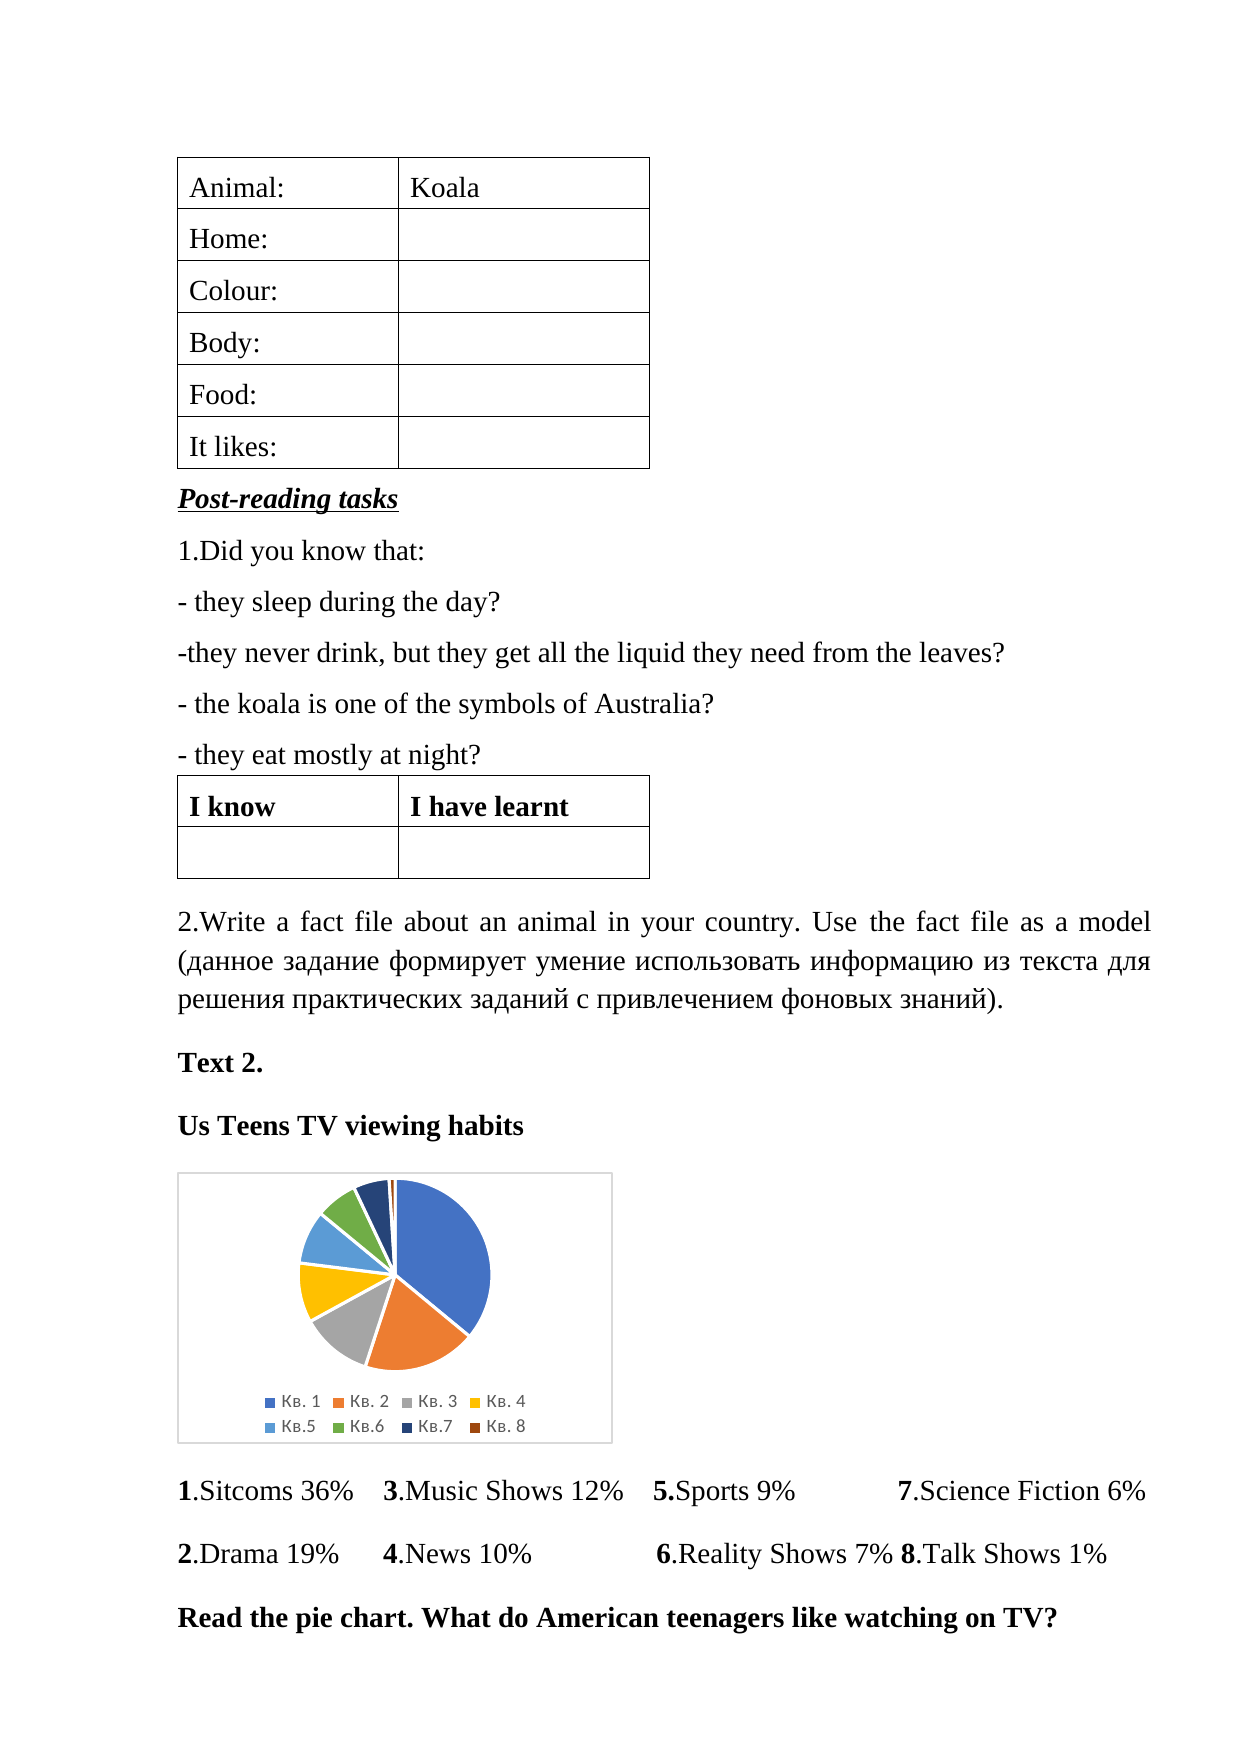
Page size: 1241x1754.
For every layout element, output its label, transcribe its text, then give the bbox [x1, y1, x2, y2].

text 2.Drama 19% 4.News 10% 6.Reality Shows 7% 8.Talk Shows 1% [177, 1537, 1152, 1570]
text Read the pie chart. What do American teenagers like watching on TV? [177, 1600, 1152, 1634]
table_header Koala [399, 158, 649, 208]
text Post-reading tasks [177, 482, 1152, 515]
table_header I know [178, 776, 398, 826]
text Us Teens TV viewing habits [177, 1108, 1152, 1142]
text - they sleep during the day? [177, 584, 1152, 617]
table_cell [399, 261, 649, 312]
text -they never drink, but they get all the liquid they need from the leaves? [177, 635, 1152, 668]
table_cell [178, 827, 398, 878]
table_cell [399, 417, 649, 468]
table_header Animal: [178, 158, 398, 208]
table_cell Colour: [178, 261, 398, 312]
text 1.Sitcoms 36% 3.Music Shows 12% 5.Sports 9% 7.Science Fiction 6% [177, 1473, 1152, 1507]
table_cell [399, 313, 649, 364]
text - the koala is one of the symbols of Australia? [177, 686, 1152, 719]
table_cell Food: [178, 365, 398, 416]
table_cell Body: [178, 313, 398, 364]
table_cell [399, 365, 649, 416]
table_cell [399, 209, 649, 260]
text 1.Did you know that: [177, 533, 1152, 566]
text Text 2. [177, 1045, 1152, 1078]
table_cell Home: [178, 209, 398, 260]
text - they eat mostly at night? [177, 737, 1152, 770]
table_header I have learnt [399, 776, 649, 826]
table_cell [399, 827, 649, 878]
text 2.Write a fact file about an animal in your country. Use the fact file as a model (данное задание формирует умение использовать информацию из текста для решения практических заданий с привлечением фоновых знаний). [177, 904, 1152, 1015]
table_cell It likes: [178, 417, 398, 468]
